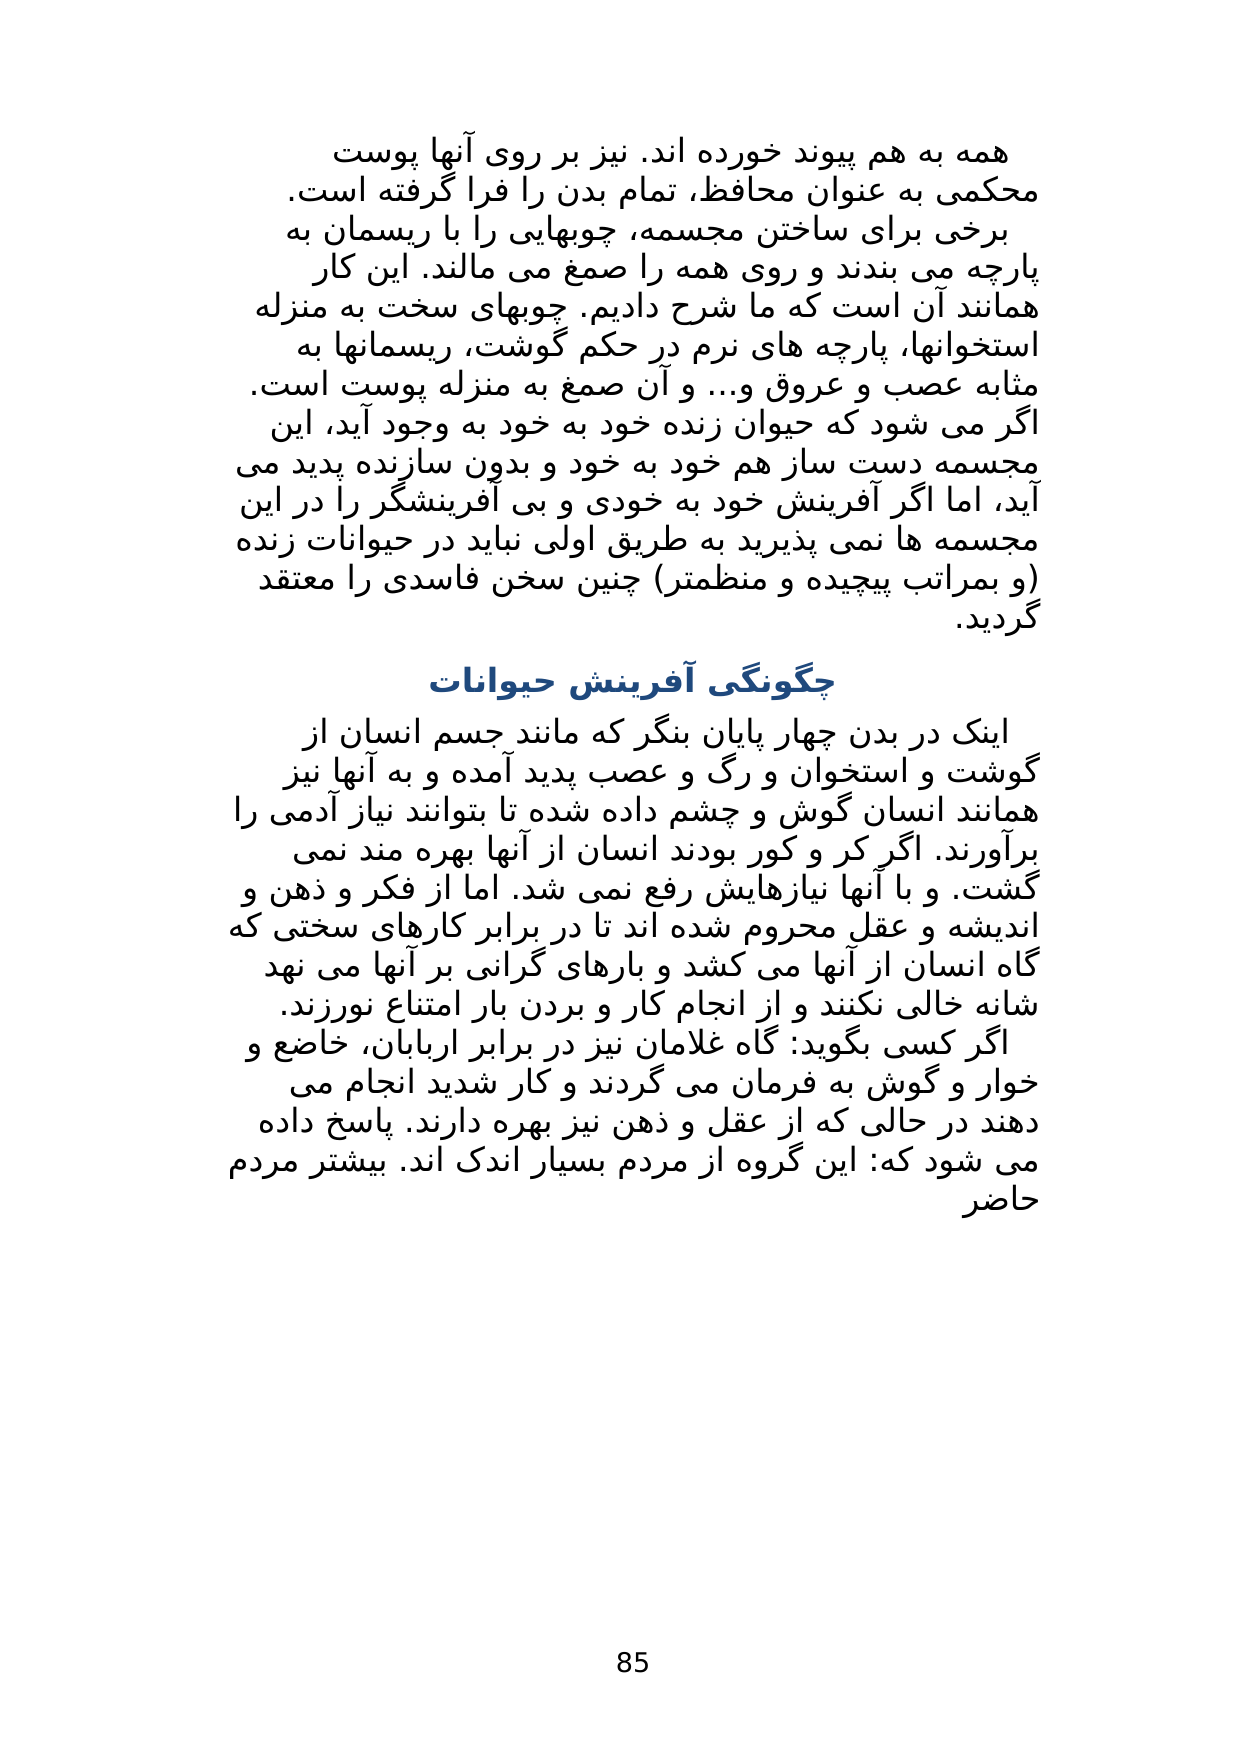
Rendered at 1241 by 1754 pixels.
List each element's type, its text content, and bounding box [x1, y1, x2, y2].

text همه به هم پیوند خورده اند. نیز بر روی آنها پوست محکمی به عنوان محافظ، تمام بدن را فرا گرفته است. [225, 131, 1041, 209]
text برخی برای ساختن مجسمه، چوبهایی را با ریسمان به پارچه می بندند و روی همه را صمغ می مالند. این کار همانند آن است که ما شرح دادیم. چوبهای سخت به منزله استخوانها، پارچه های نرم در حکم گوشت، ریسمانها به مثابه عصب و عروق و... و آن صمغ به منزله پوست است. اگر می شود که حیوان زنده خود به خود به وجود آید، این مجسمه دست ساز هم خود به خود و بدون سازنده پدید می آید، اما اگر آفرینش خود به خودی و بی آفرینشگر را در این مجسمه ها نمی پذیرید به طریق اولی نباید در حیوانات زنده (و بمراتب پیچیده و منظمتر) چنین سخن فاسدی را معتقد گردید. [225, 209, 1041, 636]
text اینک در بدن چهار پایان بنگر که مانند جسم انسان از گوشت و استخوان و رگ و عصب پدید آمده و به آنها نیز همانند انسان گوش و چشم داده شده تا بتوانند نیاز آدمی را برآورند. اگر کر و کور بودند انسان از آنها بهره مند نمی گشت. و با آنها نیازهایش رفع نمی شد. اما از فکر و ذهن و اندیشه و عقل محروم شده اند تا در برابر کارهای سختی که گاه انسان از آنها می کشد و بارهای گرانی بر آنها می نهد شانه خالی نکنند و از انجام کار و بردن بار امتناع نورزند. [225, 713, 1041, 1023]
text اگر کسی بگوید: گاه غلامان نیز در برابر اربابان، خاضع و خوار و گوش به فرمان می گردند و کار شدید انجام می دهند در حالی که از عقل و ذهن نیز بهره دارند. پاسخ داده می شود که: این گروه از مردم بسیار اندک اند. بیشتر مردم حاضر [225, 1023, 1041, 1218]
subtitle چگونگی آفرینش حیوانات [225, 661, 1041, 700]
